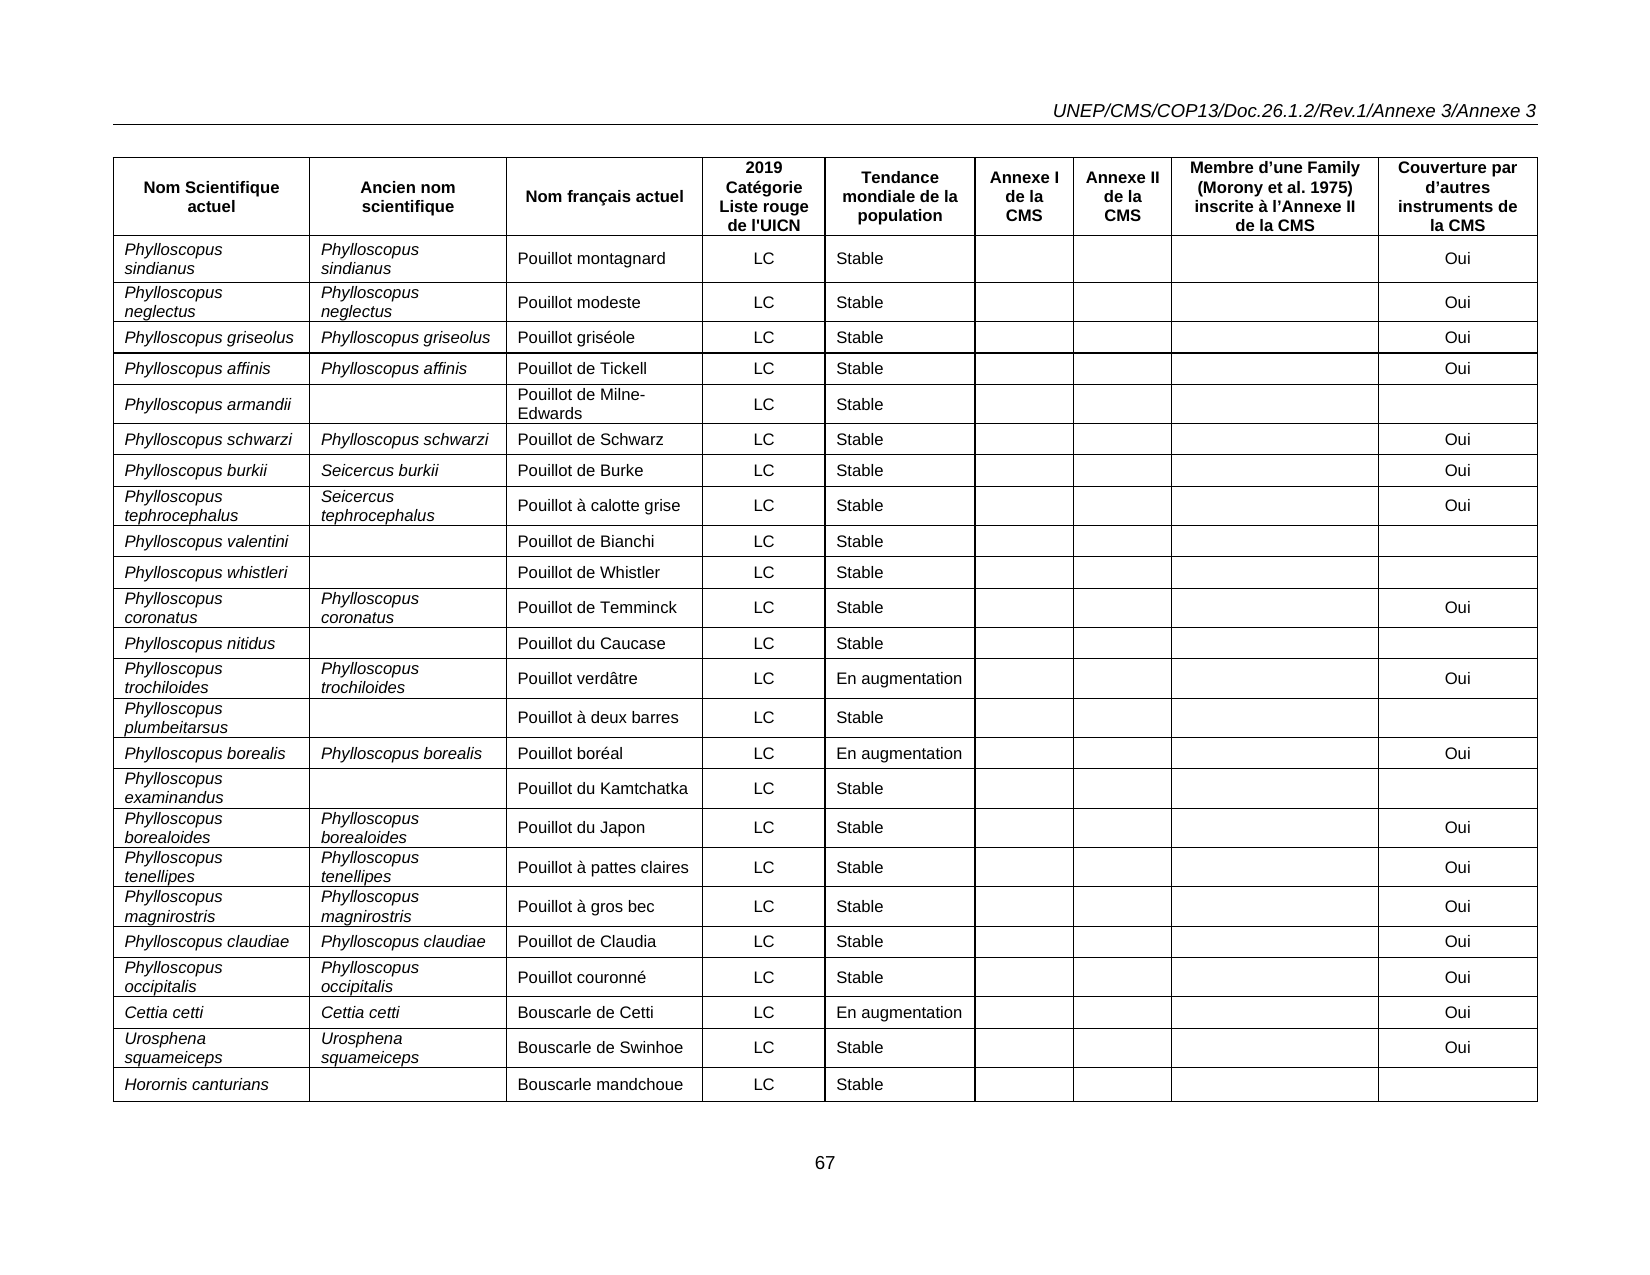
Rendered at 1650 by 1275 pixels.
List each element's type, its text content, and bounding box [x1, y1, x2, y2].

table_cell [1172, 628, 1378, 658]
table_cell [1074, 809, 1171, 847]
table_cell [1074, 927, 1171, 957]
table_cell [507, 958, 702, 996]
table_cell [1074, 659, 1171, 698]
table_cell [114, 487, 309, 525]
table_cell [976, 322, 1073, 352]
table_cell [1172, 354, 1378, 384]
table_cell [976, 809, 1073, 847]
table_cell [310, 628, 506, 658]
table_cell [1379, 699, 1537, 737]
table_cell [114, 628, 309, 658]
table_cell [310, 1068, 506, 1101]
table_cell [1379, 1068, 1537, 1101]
table_header Ancien nom scientifique [310, 158, 506, 235]
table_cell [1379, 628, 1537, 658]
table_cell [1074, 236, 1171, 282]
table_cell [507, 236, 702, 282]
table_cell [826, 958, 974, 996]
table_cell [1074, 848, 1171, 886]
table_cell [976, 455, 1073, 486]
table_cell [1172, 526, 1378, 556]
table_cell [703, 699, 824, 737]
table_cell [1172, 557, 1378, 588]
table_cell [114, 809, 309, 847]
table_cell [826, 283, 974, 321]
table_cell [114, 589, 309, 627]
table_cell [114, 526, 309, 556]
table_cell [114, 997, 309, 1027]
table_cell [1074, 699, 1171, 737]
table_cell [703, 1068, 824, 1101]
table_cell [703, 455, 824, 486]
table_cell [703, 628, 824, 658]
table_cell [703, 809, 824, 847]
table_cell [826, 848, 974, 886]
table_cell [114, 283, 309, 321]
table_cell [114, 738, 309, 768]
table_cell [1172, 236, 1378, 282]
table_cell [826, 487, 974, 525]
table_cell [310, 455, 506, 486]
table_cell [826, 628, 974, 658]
table_header Couverture par d’autres instruments de la CMS [1379, 158, 1537, 235]
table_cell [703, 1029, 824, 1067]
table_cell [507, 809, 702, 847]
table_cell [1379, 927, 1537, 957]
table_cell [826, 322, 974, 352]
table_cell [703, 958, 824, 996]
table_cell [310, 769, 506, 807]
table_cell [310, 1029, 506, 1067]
table_header Annexe II de la CMS [1074, 158, 1171, 235]
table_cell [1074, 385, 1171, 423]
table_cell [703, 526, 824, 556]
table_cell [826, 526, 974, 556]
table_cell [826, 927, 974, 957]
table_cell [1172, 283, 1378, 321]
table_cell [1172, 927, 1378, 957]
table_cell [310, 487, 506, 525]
table_header Nom français actuel [507, 158, 702, 235]
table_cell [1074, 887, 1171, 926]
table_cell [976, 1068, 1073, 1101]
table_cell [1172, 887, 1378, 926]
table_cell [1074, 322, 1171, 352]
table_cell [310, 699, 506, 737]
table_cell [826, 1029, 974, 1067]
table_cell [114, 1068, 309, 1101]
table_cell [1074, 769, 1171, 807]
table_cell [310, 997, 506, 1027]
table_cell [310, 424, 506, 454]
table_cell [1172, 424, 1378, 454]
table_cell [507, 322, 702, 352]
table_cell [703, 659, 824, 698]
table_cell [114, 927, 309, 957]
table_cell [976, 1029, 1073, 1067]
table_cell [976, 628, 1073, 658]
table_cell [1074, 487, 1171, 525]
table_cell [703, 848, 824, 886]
table_header Annexe I de la CMS [976, 158, 1073, 235]
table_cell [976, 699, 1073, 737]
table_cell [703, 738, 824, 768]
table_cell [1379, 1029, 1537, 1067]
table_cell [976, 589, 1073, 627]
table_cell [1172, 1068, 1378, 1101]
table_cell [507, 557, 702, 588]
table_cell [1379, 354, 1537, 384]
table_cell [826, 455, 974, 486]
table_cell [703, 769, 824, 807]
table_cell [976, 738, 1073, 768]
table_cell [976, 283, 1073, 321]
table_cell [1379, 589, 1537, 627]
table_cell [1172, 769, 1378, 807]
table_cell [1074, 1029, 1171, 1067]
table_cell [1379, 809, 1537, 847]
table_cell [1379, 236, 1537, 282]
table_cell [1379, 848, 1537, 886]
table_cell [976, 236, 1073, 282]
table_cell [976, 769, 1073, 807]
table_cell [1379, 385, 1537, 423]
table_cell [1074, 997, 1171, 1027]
table_header Nom Scientifique actuel [114, 158, 309, 235]
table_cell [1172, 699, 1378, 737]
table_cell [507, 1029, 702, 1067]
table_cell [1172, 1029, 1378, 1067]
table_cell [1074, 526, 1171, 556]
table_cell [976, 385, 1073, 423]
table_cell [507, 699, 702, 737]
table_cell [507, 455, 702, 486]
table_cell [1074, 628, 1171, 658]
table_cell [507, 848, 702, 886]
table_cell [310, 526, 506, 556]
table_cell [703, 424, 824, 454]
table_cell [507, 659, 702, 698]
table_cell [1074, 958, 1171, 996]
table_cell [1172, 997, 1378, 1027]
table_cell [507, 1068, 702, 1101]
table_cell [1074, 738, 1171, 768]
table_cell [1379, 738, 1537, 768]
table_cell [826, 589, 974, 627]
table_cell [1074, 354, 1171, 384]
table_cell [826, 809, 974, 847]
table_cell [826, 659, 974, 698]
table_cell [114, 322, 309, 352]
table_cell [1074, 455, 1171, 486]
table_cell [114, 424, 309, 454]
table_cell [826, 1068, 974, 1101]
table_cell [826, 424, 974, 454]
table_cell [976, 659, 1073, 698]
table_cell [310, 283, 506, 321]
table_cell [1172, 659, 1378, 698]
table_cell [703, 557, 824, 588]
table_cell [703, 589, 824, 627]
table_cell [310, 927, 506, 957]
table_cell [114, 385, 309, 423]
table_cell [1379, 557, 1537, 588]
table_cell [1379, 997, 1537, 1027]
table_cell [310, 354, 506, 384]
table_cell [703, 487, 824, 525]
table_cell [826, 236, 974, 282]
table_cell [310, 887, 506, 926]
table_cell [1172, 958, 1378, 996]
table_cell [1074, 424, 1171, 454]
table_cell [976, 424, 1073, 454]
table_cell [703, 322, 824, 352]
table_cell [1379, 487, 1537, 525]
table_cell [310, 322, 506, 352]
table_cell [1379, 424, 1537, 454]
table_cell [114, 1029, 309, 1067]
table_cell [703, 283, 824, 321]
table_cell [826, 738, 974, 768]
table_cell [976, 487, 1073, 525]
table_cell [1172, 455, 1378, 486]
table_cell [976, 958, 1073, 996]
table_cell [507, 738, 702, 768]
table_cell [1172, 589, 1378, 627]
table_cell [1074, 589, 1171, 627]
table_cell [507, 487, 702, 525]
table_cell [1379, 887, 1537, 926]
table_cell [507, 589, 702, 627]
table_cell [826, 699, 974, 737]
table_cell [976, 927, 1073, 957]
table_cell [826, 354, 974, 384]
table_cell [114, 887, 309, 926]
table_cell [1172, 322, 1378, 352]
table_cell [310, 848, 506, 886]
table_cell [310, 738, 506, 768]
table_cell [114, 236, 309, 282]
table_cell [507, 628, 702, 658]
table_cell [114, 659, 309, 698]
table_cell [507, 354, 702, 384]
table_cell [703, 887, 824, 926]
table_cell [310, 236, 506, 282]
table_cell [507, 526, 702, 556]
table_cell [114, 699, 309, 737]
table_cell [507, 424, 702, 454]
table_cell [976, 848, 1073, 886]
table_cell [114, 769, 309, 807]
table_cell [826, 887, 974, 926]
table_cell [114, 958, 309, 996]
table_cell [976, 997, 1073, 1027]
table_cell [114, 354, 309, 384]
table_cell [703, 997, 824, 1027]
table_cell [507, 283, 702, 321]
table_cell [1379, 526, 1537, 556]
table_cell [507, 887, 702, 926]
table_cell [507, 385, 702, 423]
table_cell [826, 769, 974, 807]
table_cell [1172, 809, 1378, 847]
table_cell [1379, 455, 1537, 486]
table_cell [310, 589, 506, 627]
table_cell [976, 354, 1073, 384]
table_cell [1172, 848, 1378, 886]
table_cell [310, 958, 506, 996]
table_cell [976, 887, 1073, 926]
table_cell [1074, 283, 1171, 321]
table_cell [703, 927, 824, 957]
table_header 2019 Catégorie Liste rouge de l'UICN [703, 158, 824, 235]
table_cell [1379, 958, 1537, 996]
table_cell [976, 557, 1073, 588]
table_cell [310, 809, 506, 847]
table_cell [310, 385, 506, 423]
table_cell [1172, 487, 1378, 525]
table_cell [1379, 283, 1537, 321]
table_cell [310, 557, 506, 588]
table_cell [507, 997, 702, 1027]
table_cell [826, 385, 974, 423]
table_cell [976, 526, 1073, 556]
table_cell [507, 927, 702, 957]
table_header Membre d’une Family (Morony et al. 1975) inscrite à l’Annexe II de la CMS [1172, 158, 1378, 235]
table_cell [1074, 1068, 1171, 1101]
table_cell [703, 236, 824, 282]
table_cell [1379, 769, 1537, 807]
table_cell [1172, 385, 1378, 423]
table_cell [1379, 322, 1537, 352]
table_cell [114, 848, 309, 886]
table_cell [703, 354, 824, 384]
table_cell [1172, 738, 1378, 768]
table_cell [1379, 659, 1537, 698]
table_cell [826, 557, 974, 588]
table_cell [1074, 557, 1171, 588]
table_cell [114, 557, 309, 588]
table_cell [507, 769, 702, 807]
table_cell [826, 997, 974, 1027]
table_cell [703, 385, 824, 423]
table_header Tendance mondiale de la population [826, 158, 974, 235]
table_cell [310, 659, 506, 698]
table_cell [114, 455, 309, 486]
